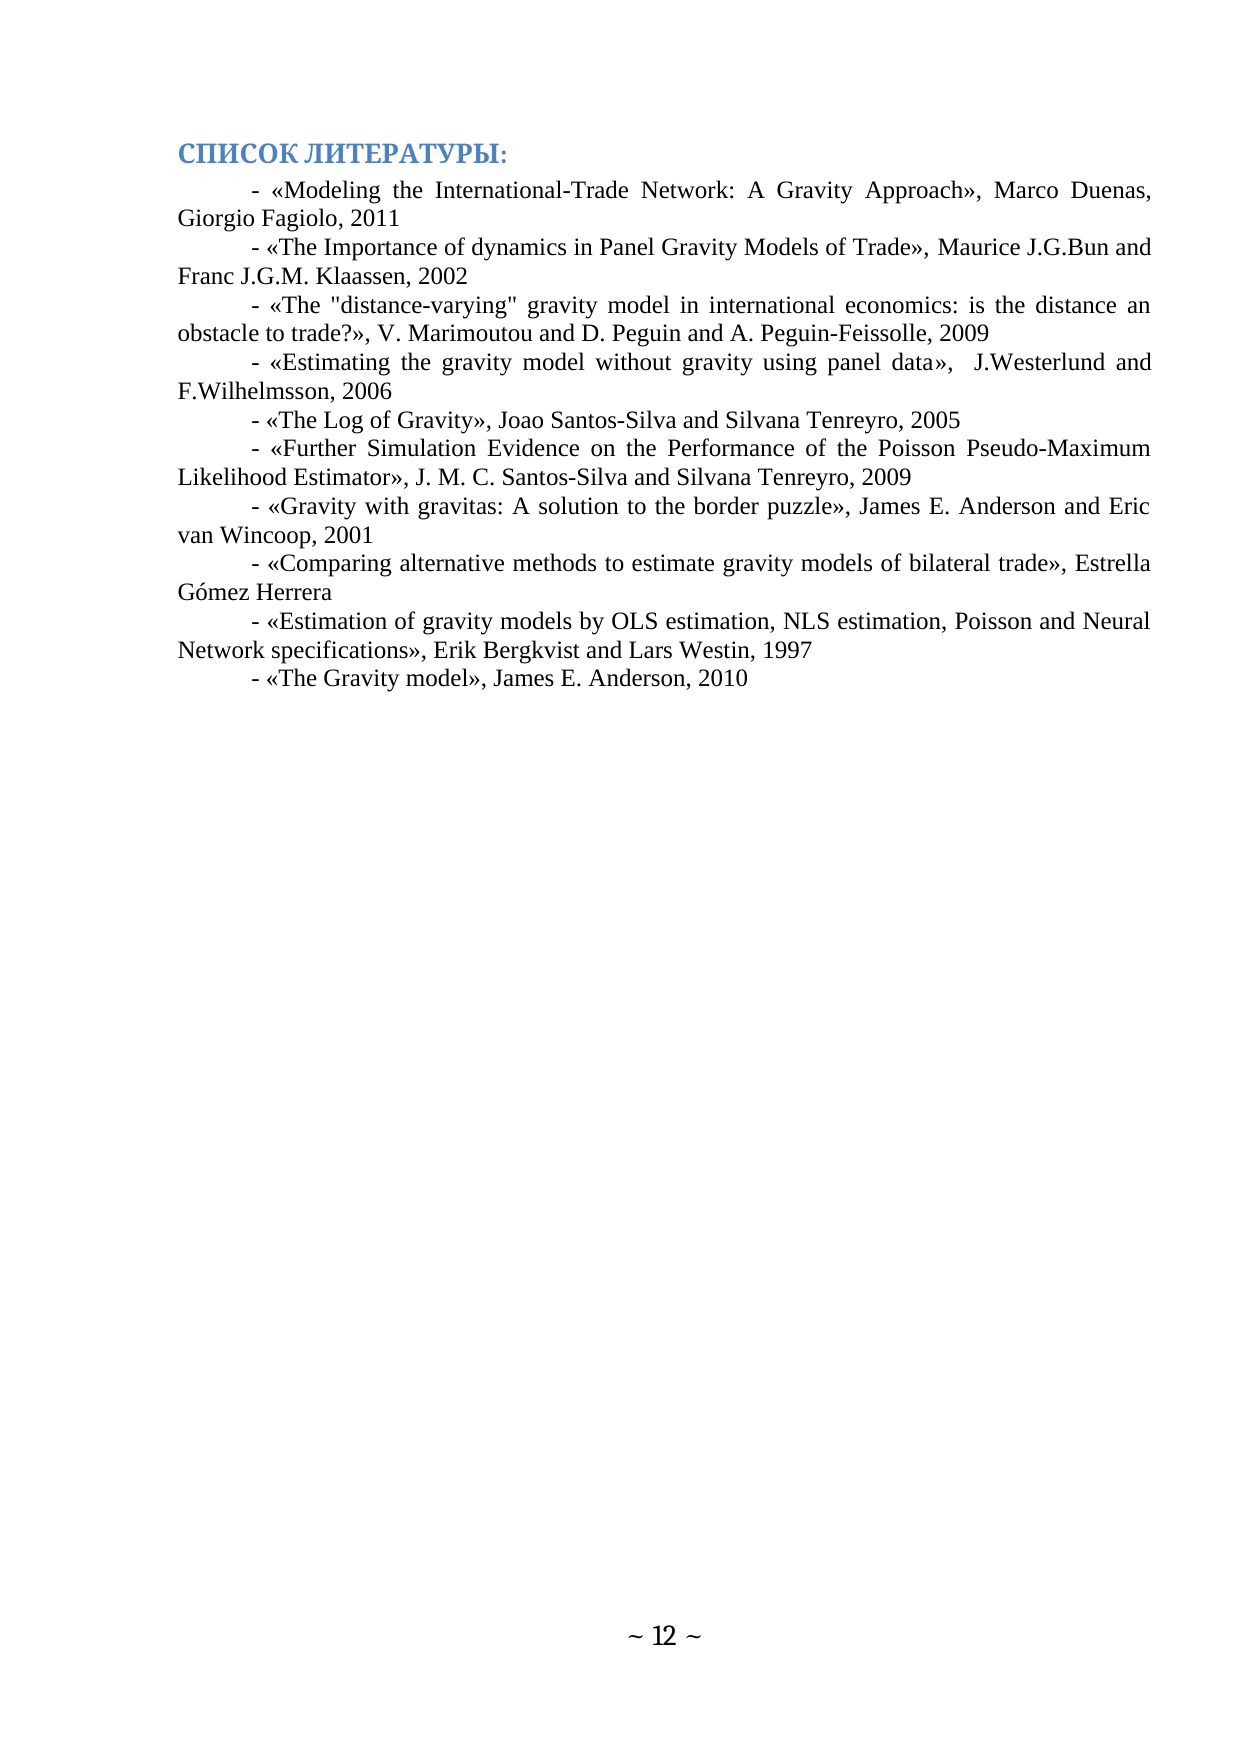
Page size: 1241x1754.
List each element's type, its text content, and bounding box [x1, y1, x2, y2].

text - «Gravity with gravitas: A solution to the border puzzle», James E. Anderson and Eric van Wincoop, 2001 [177, 491, 1152, 548]
text - «Modeling the International-Trade Network: A Gravity Approach», Marco Duenas, Giorgio Fagiolo, 2011 [177, 175, 1152, 232]
text - «The Log of Gravity», Joao Santos-Silva and Silvana Tenreyro, 2005 [177, 405, 1152, 433]
text - «The Importance of dynamics in Panel Gravity Models of Trade», Maurice J.G.Bun and Franc J.G.M. Klaassen, 2002 [177, 232, 1152, 290]
text - «Comparing alternative methods to estimate gravity models of bilateral trade», Estrella Gómez Herrera [177, 548, 1152, 606]
text - «The Gravity model», James E. Anderson, 2010 [177, 663, 1152, 692]
text - «Further Simulation Evidence on the Performance of the Poisson Pseudo-Maximum Likelihood Estimator», J. M. C. Santos-Silva and Silvana Tenreyro, 2009 [177, 433, 1152, 491]
subtitle СПИСОК ЛИТЕРАТУРЫ: [177, 139, 1152, 170]
text - «Estimation of gravity models by OLS estimation, NLS estimation, Poisson and Neural Network specifications», Erik Bergkvist and Lars Westin, 1997 [177, 606, 1152, 663]
text - «The "distance-varying" gravity model in international economics: is the distance an obstacle to trade?», V. Marimoutou and D. Peguin and A. Peguin-Feissolle, 2009 [177, 290, 1152, 347]
text - «Estimating the gravity model without gravity using panel data», J.Westerlund and F.Wilhelmsson, 2006 [177, 347, 1152, 405]
